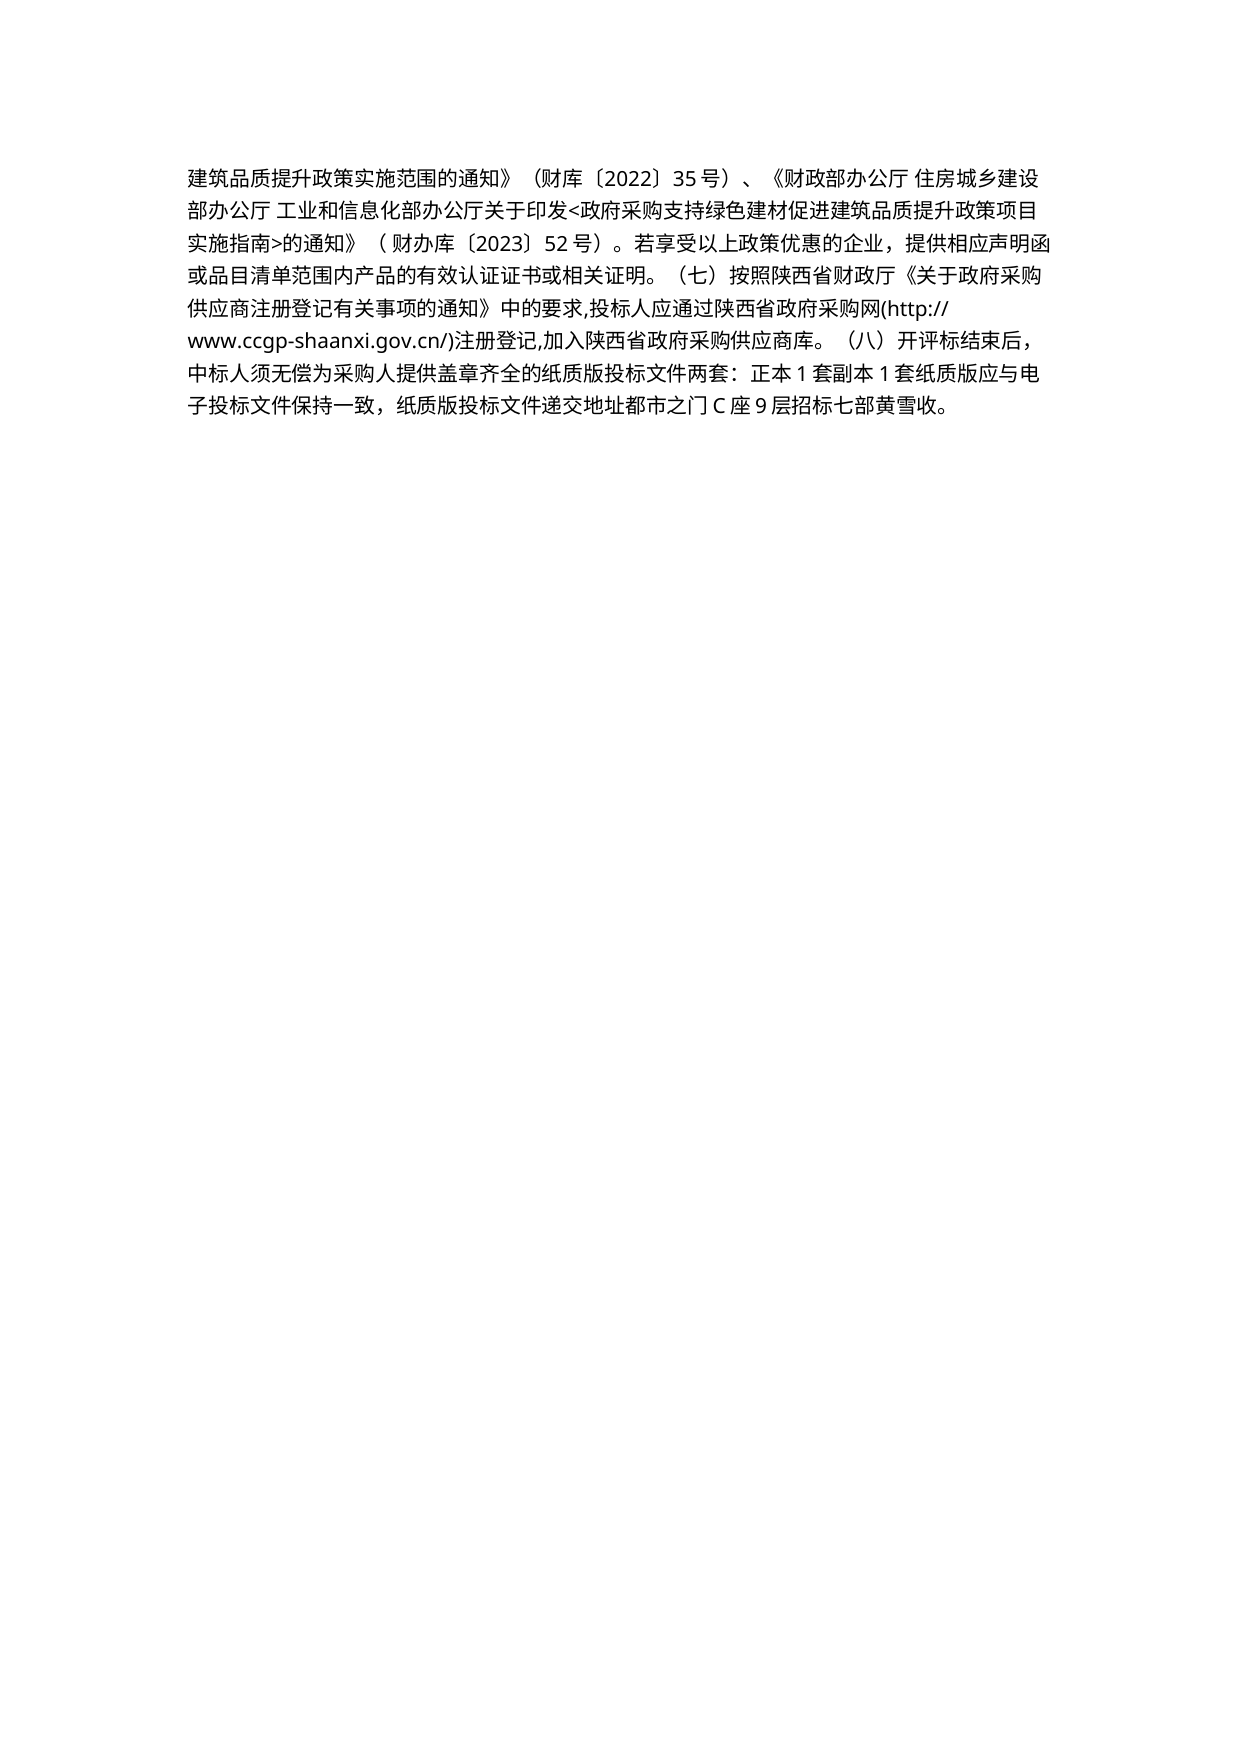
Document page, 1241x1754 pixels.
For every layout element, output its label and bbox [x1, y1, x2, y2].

text [187, 162, 1053, 422]
